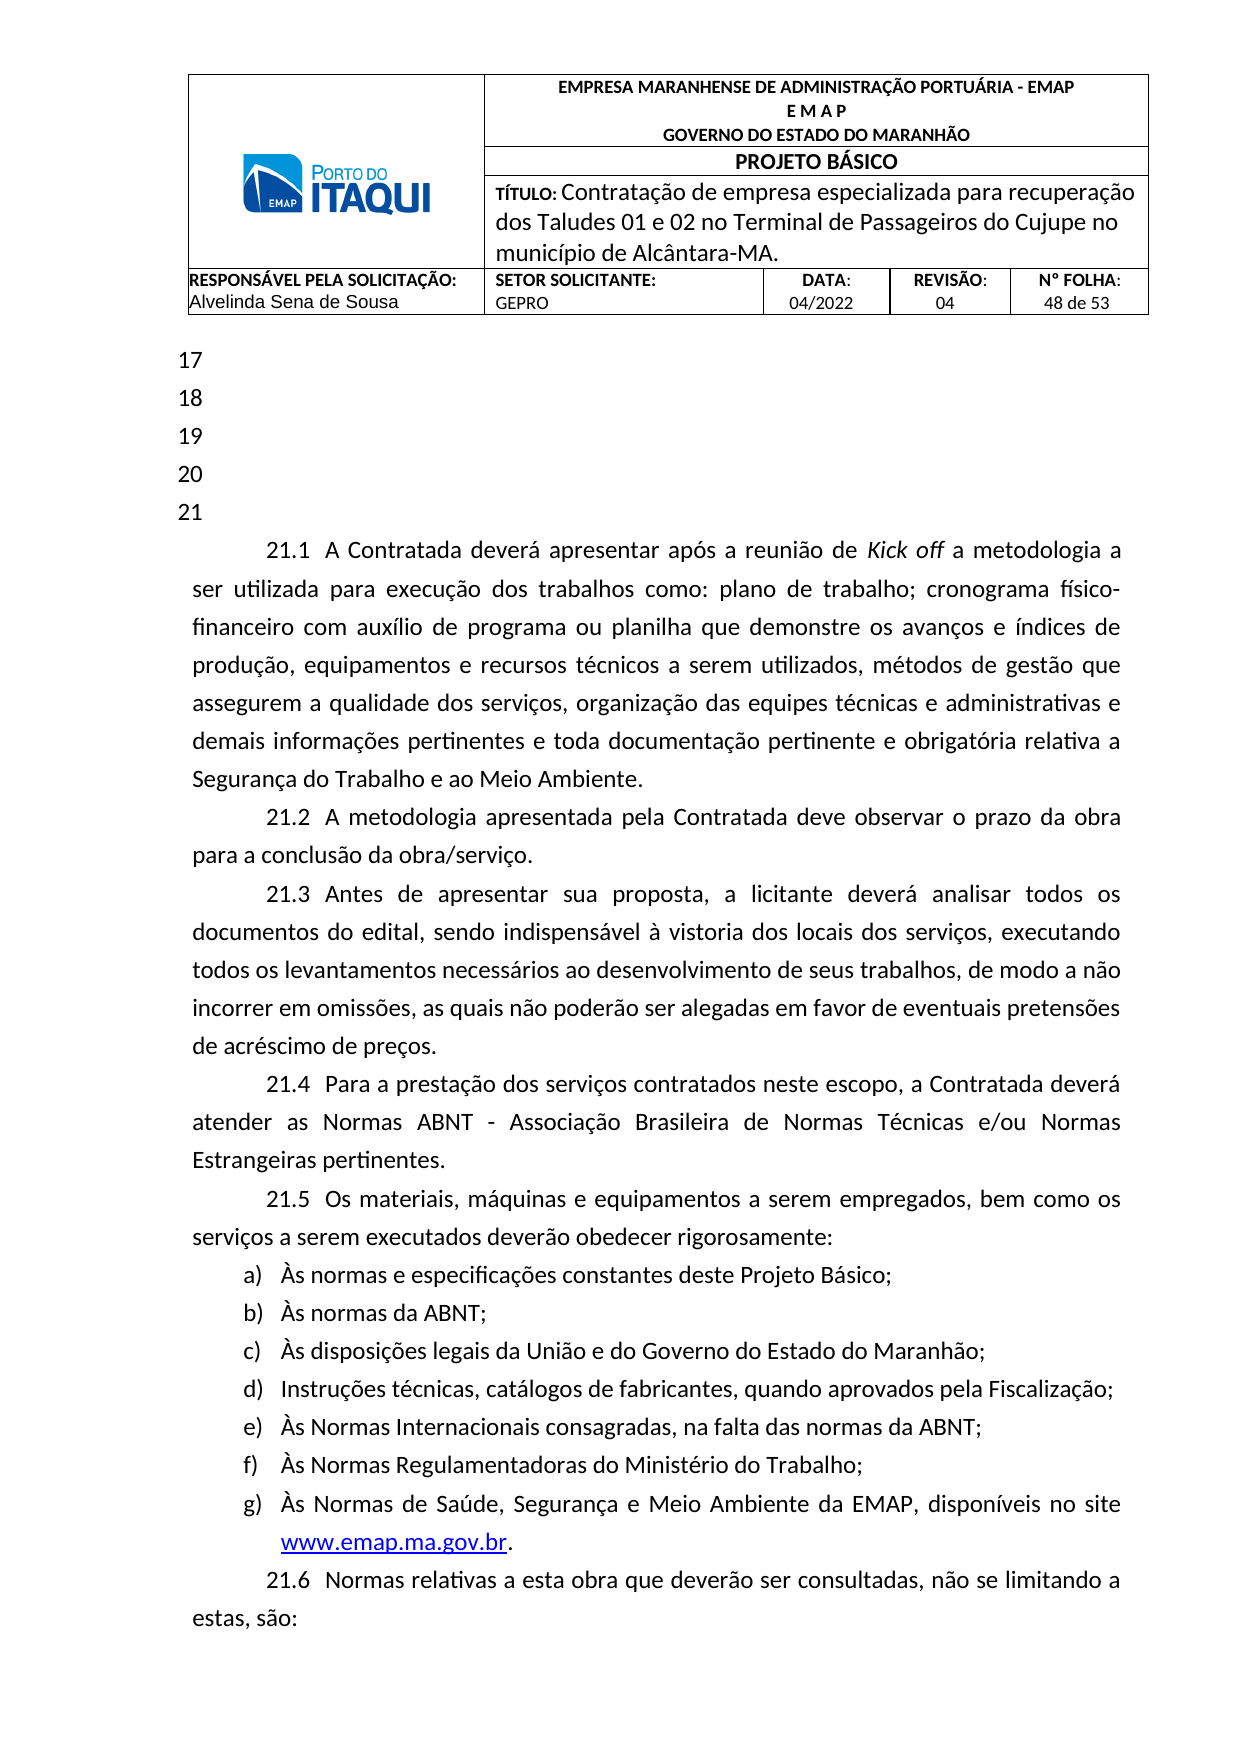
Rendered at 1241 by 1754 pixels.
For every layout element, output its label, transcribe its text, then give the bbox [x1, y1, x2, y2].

list Às disposições legais da União e do Governo do Estado do Maranhão; [243, 1335, 1122, 1366]
list Às Normas Internacionais consagradas, na falta das normas da ABNT; [243, 1412, 1122, 1442]
list Às Normas Regulamentadoras do Ministério do Trabalho; [243, 1450, 1122, 1480]
list Instruções técnicas, catálogos de fabricantes, quando aprovados pela Fiscalização; [243, 1373, 1122, 1404]
list Às Normas de Saúde, Segurança e Meio Ambiente da EMAP, disponíveis no site www.emap.ma.gov.br. [243, 1488, 1122, 1556]
list Os materiais, máquinas e equipamentos a serem empregados, bem como os serviços a serem executados deverão obedecer rigorosamente: [192, 1183, 1122, 1251]
list Antes de apresentar sua proposta, a licitante deverá analisar todos os documentos do edital, sendo indispensável à vistoria dos locais dos serviços, executando todos os levantamentos necessários ao desenvolvimento de seus trabalhos, de modo a não incorrer em omissões, as quais não poderão ser alegadas em favor de eventuais pretensões de acréscimo de preços. [192, 878, 1122, 1061]
list Às normas da ABNT; [243, 1297, 1122, 1328]
list Normas relativas a esta obra que deverão ser consultadas, não se limitando a estas, são: [192, 1564, 1122, 1633]
list A Contratada deverá apresentar após a reunião de Kick off a metodologia a ser utilizada para execução dos trabalhos como: plano de trabalho; cronograma físico-financeiro com auxílio de programa ou planilha que demonstre os avanços e índices de produção, equipamentos e recursos técnicos a serem utilizados, métodos de gestão que assegurem a qualidade dos serviços, organização das equipes técnicas e administrativas e demais informações pertinentes e toda documentação pertinente e obrigatória relativa a Segurança do Trabalho e ao Meio Ambiente. [192, 535, 1122, 794]
list Para a prestação dos serviços contratados neste escopo, a Contratada deverá atender as Normas ABNT - Associação Brasileira de Normas Técnicas e/ou Normas Estrangeiras pertinentes. [192, 1068, 1122, 1175]
list Às normas e especificações constantes deste Projeto Básico; [243, 1259, 1122, 1289]
list A metodologia apresentada pela Contratada deve observar o prazo da obra para a conclusão da obra/serviço. [192, 802, 1122, 870]
picture [237, 146, 436, 219]
